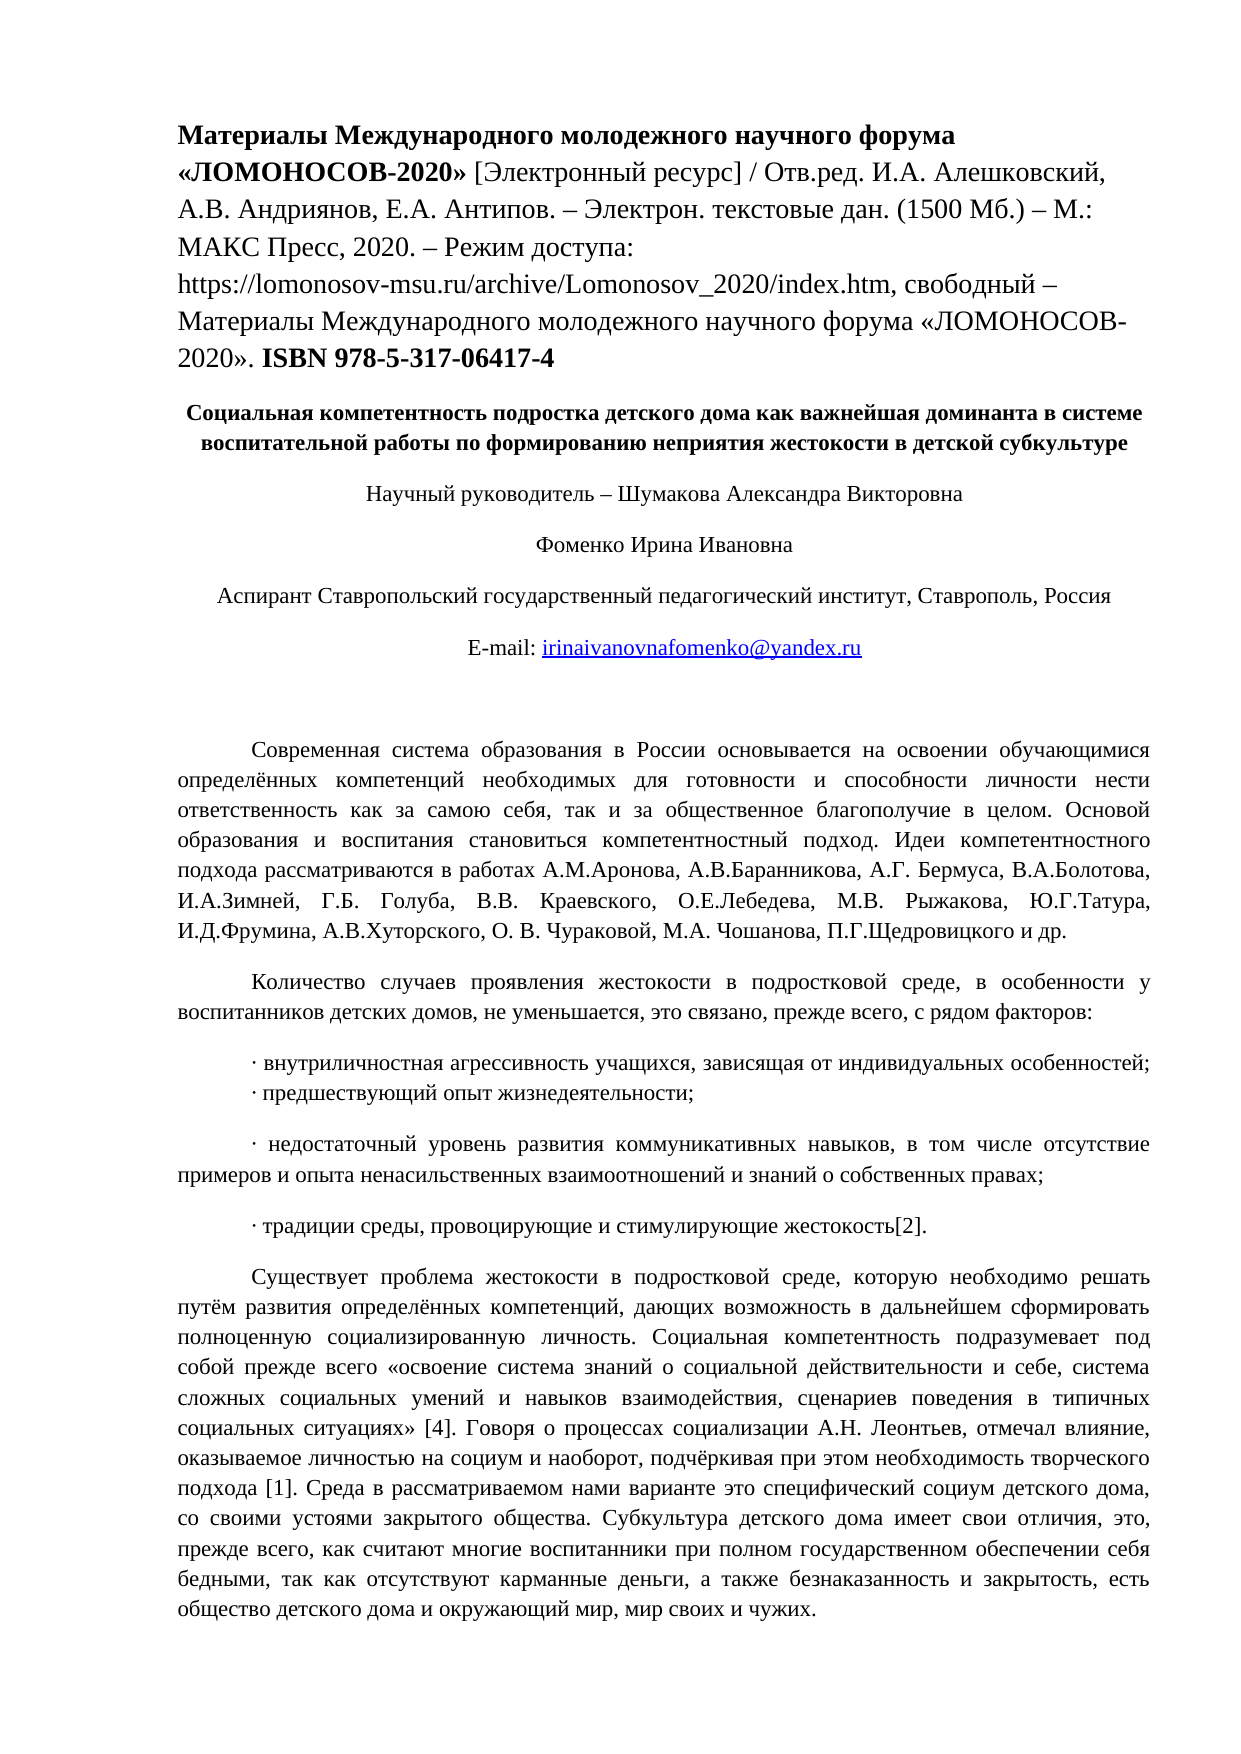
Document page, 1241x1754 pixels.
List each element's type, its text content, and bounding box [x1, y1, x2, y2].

text Социальная компетентность подростка детского дома как важнейшая доминанта в системе воспитательной работы по формированию неприятия жестокости в детской субкультуре [177, 399, 1152, 456]
text E-mail: irinaivanovnafomenko@yandex.ru [177, 634, 1152, 660]
text ∙ традиции среды, провоцирующие и стимулирующие жестокость[2]. [177, 1212, 1152, 1238]
text Научный руководитель – Шумакова Александра Викторовна [177, 481, 1152, 507]
text Современная система образования в России основывается на освоении обучающимися определённых компетенций необходимых для готовности и способности личности нести ответственность как за самою себя, так и за общественное благополучие в целом. Основой образования и воспитания становиться компетентностный подход. Идеи компетентностного подхода рассматриваются в работах А.М.Аронова, А.В.Баранникова, А.Г. Бермуса, В.А.Болотова, И.А.Зимней, Г.Б. Голуба, В.В. Краевского, О.Е.Лебедева, М.В. Рыжакова, Ю.Г.Татура, И.Д.Фрумина, А.В.Хуторского, О. В. Чураковой, М.А. Чошанова, П.Г.Щедровицкого и др. [177, 736, 1152, 943]
text ∙ внутриличностная агрессивность учащихся, зависящая от индивидуальных особенностей; ∙ предшествующий опыт жизнедеятельности; [251, 1049, 1152, 1106]
text Фоменко Ирина Ивановна [177, 532, 1152, 558]
text Количество случаев проявления жестокости в подростковой среде, в особенности у воспитанников детских домов, не уменьшается, это связано, прежде всего, с рядом факторов: [177, 968, 1152, 1024]
text Аспирант Ставропольский государственный педагогический институт, Ставрополь, Россия [177, 583, 1152, 609]
text Существует проблема жестокости в подростковой среде, которую необходимо решать путём развития определённых компетенций, дающих возможность в дальнейшем сформировать полноценную социализированную личность. Социальная компетентность подразумевает под собой прежде всего «освоение система знаний о социальной действительности и себе, система сложных социальных умений и навыков взаимодействия, сценариев поведения в типичных социальных ситуациях» [4]. Говоря о процессах социализации А.Н. Леонтьев, отмечал влияние, оказываемое личностью на социум и наоборот, подчёркивая при этом необходимость творческого подхода [1]. Среда в рассматриваемом нами варианте это специфический социум детского дома, со своими устоями закрытого общества. Субкультура детского дома имеет свои отличия, это, прежде всего, как считают многие воспитанники при полном государственном обеспечении себя бедными, так как отсутствуют карманные деньги, а также безнаказанность и закрытость, есть общество детского дома и окружающий мир, мир своих и чужих. [177, 1263, 1152, 1621]
text ∙ недостаточный уровень развития коммуникативных навыков, в том числе отсутствие примеров и опыта ненасильственных взаимоотношений и знаний о собственных правах; [177, 1131, 1152, 1187]
text Материалы Международного молодежного научного форума «ЛОМОНОСОВ-2020» [Электронный ресурс] / Отв.ред. И.А. Алешковский, А.В. Андриянов, Е.А. Антипов. – Электрон. текстовые дан. (1500 Мб.) – М.: МАКС Пресс, 2020. – Режим доступа: https://lomonosov-msu.ru/archive/Lomonosov_2020/index.htm, свободный – Материалы Международного молодежного научного форума «ЛОМОНОСОВ-2020». ISBN 978-5-317-06417-4 [177, 118, 1152, 374]
